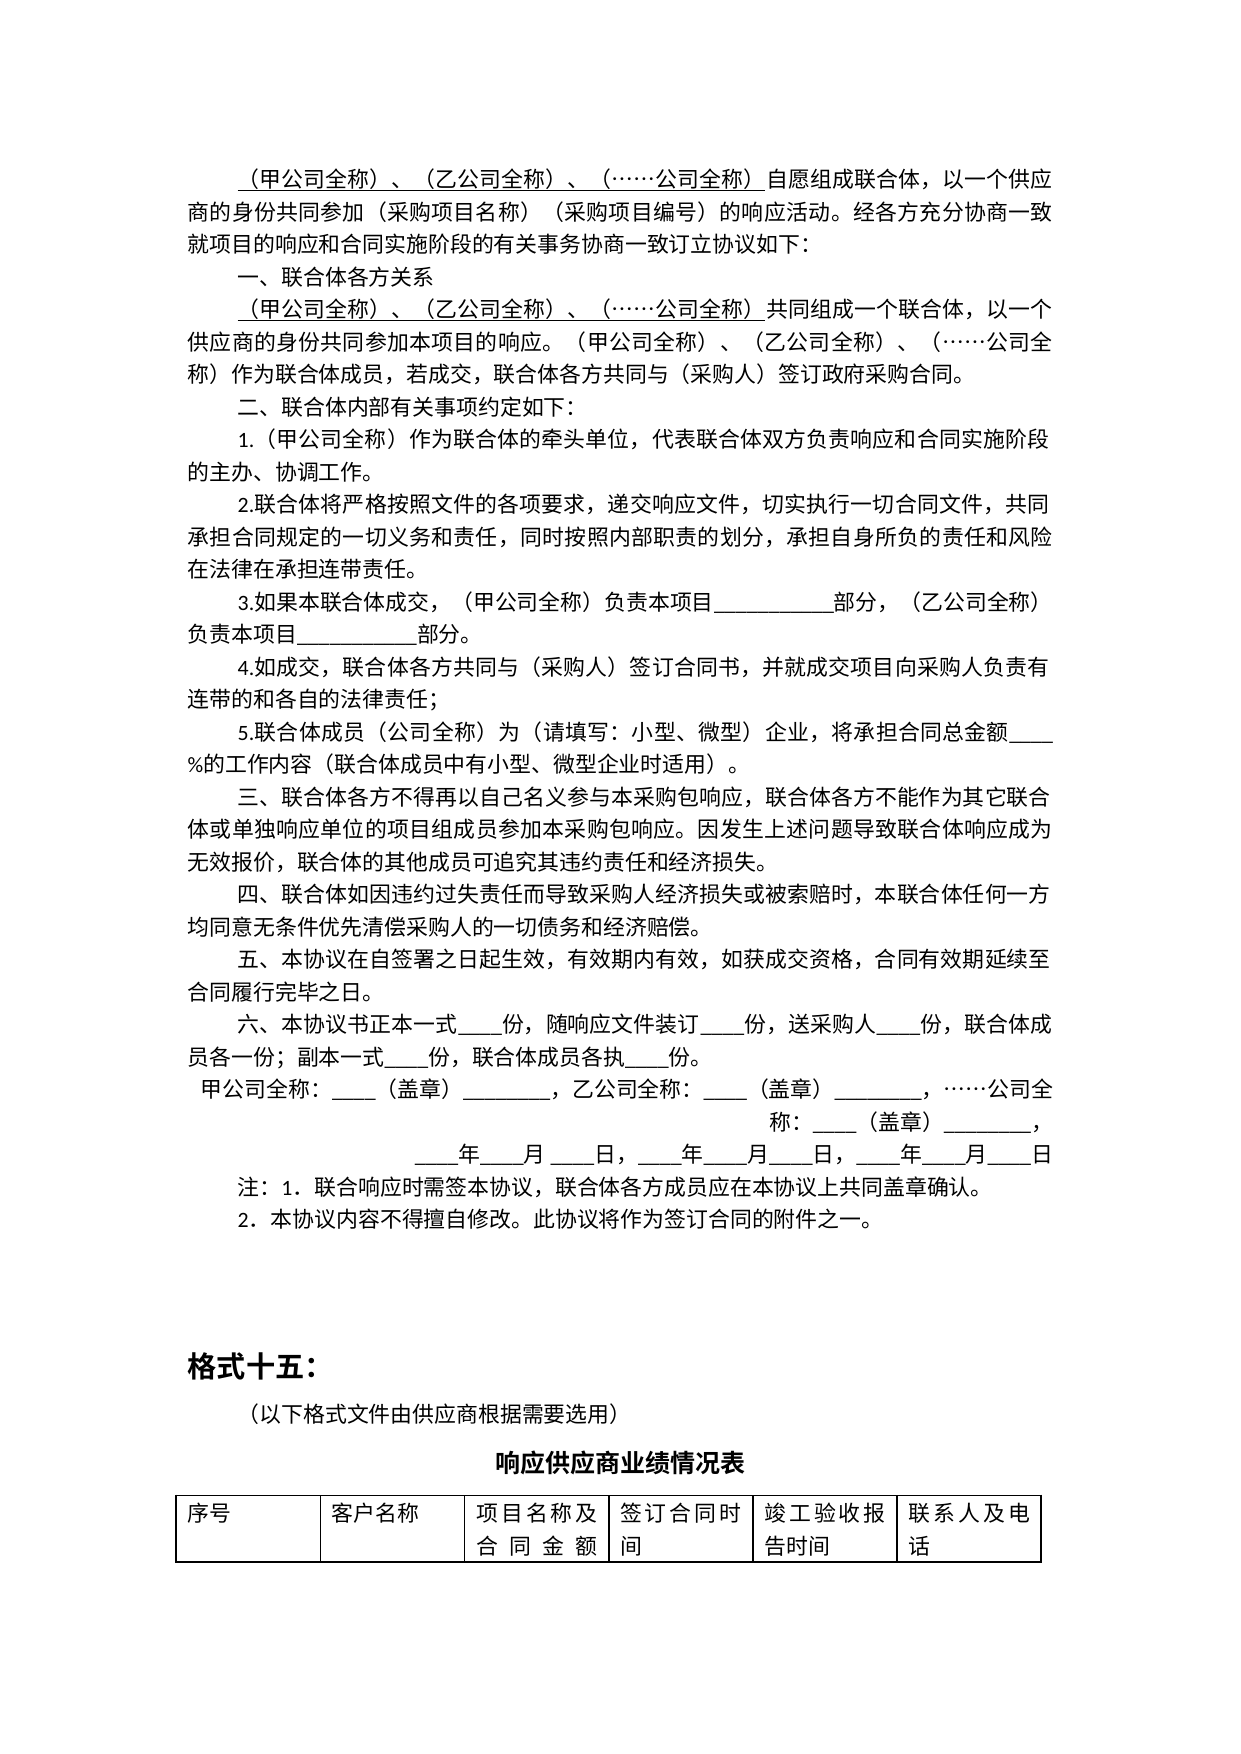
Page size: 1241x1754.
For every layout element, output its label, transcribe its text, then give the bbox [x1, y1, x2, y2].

table_header 序号 [177, 1496, 320, 1561]
text 2.联合体将严格按照文件的各项要求，递交响应文件，切实执行一切合同文件，共同承担合同规定的一切义务和责任，同时按照内部职责的划分，承担自身所负的责任和风险，在法律在承担连带责任。 [187, 487, 1053, 584]
text 2．本协议内容不得擅自修改。此协议将作为签订合同的附件之一。 [187, 1202, 1053, 1234]
text （以下格式文件由供应商根据需要选用） [187, 1397, 1053, 1429]
text 五、本协议在自签署之日起生效，有效期内有效，如获成交资格，合同有效期延续至合同履行完毕之日。 [187, 942, 1053, 1007]
text 响应供应商业绩情况表 [187, 1429, 1053, 1494]
text 3.如果本联合体成交，（甲公司全称）负责本项目___________部分，（乙公司全称）负责本项目___________部分。 [187, 584, 1053, 649]
text （甲公司全称）、（乙公司全称）、（……公司全称）共同组成一个联合体，以一个供应商的身份共同参加本项目的响应。（甲公司全称）、（乙公司全称）、（……公司全称）作为联合体成员，若成交，联合体各方共同与（采购人）签订政府采购合同。 [187, 292, 1053, 389]
text 格式十五： [187, 1332, 1053, 1397]
table_header 项目名称及合同金额（万元） [465, 1496, 608, 1561]
text （甲公司全称）、（乙公司全称）、（……公司全称）自愿组成联合体，以一个供应商的身份共同参加（采购项目名称）（采购项目编号）的响应活动。经各方充分协商一致，就项目的响应和合同实施阶段的有关事务协商一致订立协议如下： [187, 162, 1053, 259]
text 5.联合体成员（公司全称）为（请填写：小型、微型）企业，将承担合同总金额____%的工作内容（联合体成员中有小型、微型企业时适用）。 [187, 714, 1053, 779]
table_header 客户名称 [321, 1496, 464, 1561]
text ____年____月 ____日，____年____月____日，____年____月____日 [187, 1137, 1053, 1169]
text 注：1．联合响应时需签本协议，联合体各方成员应在本协议上共同盖章确认。 [187, 1169, 1053, 1202]
text 甲公司全称：____（盖章）________，乙公司全称：____（盖章）________，……公司全称：____（盖章）________， [187, 1072, 1053, 1137]
text 一、联合体各方关系 [187, 259, 1053, 292]
table_header 竣工验收报告时间 [754, 1496, 896, 1561]
text 四、联合体如因违约过失责任而导致采购人经济损失或被索赔时，本联合体任何一方均同意无条件优先清偿采购人的一切债务和经济赔偿。 [187, 877, 1053, 942]
table_header 联系人及电话 [898, 1496, 1040, 1561]
text 1.（甲公司全称）作为联合体的牵头单位，代表联合体双方负责响应和合同实施阶段的主办、协调工作。 [187, 422, 1053, 487]
text 三、联合体各方不得再以自己名义参与本采购包响应，联合体各方不能作为其它联合体或单独响应单位的项目组成员参加本采购包响应。因发生上述问题导致联合体响应成为无效报价，联合体的其他成员可追究其违约责任和经济损失。 [187, 779, 1053, 877]
text 二、联合体内部有关事项约定如下： [187, 389, 1053, 422]
text 4.如成交，联合体各方共同与（采购人）签订合同书，并就成交项目向采购人负责有连带的和各自的法律责任； [187, 649, 1053, 714]
table_header 签订合同时间 [610, 1496, 752, 1561]
text 六、本协议书正本一式____份，随响应文件装订____份，送采购人____份，联合体成员各一份；副本一式____份，联合体成员各执____份。 [187, 1007, 1053, 1072]
